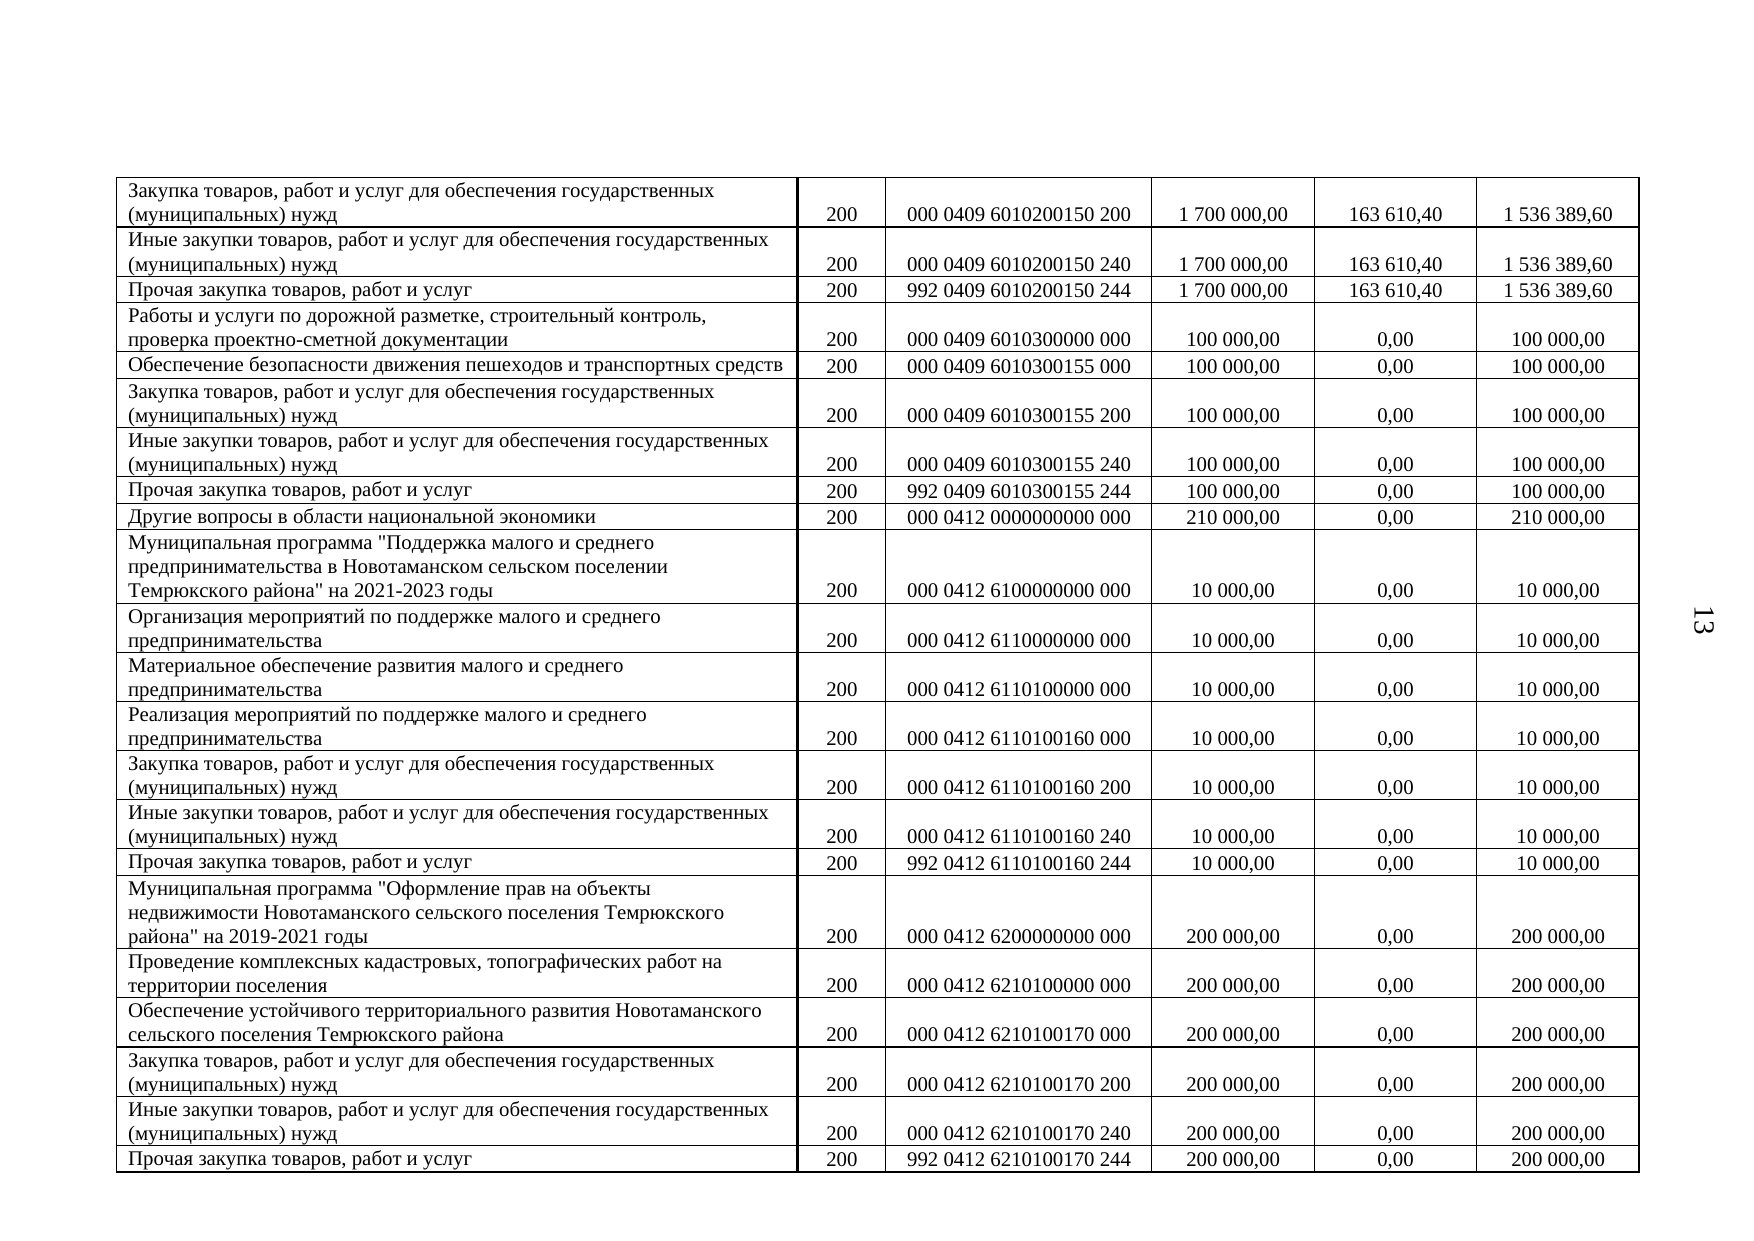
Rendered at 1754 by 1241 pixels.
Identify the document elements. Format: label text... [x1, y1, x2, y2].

table_cell 200 [799, 702, 885, 750]
table_cell 000 0409 6010200150 240 [886, 228, 1151, 276]
table_cell 000 0409 6010300000 000 [886, 303, 1151, 351]
table_cell 10 000,00 [1477, 604, 1638, 652]
table_cell 200 [799, 1097, 885, 1145]
table_cell 200 000,00 [1152, 998, 1314, 1046]
table_cell 1 700 000,00 [1152, 277, 1314, 302]
table_cell 000 0409 6010300155 240 [886, 428, 1151, 476]
table_cell 100 000,00 [1477, 428, 1638, 476]
table_cell 992 0412 6110100160 244 [886, 849, 1151, 875]
table_cell Прочая закупка товаров, работ и услуг [117, 1146, 796, 1171]
table_cell 200 000,00 [1477, 1048, 1638, 1096]
table_cell Материальное обеспечение развития малого и среднего предпринимательства [117, 653, 796, 701]
table_cell 0,00 [1315, 751, 1476, 799]
table_cell 10 000,00 [1152, 849, 1314, 875]
table_cell 200 000,00 [1152, 949, 1314, 997]
table_cell Реализация мероприятий по поддержке малого и среднего предпринимательства [117, 702, 796, 750]
table_cell 200 [799, 228, 885, 276]
table_cell 000 0412 6210100170 200 [886, 1048, 1151, 1096]
table_cell 200 000,00 [1152, 1048, 1314, 1096]
table_cell 992 0412 6210100170 244 [886, 1146, 1151, 1171]
table_cell 000 0412 0000000000 000 [886, 504, 1151, 529]
table_cell 100 000,00 [1152, 477, 1314, 503]
table_cell 0,00 [1315, 653, 1476, 701]
table_cell 10 000,00 [1477, 751, 1638, 799]
table_cell 200 [799, 504, 885, 529]
table_cell 200 [799, 800, 885, 848]
table_cell 0,00 [1315, 800, 1476, 848]
table_cell 10 000,00 [1152, 702, 1314, 750]
table_cell 200 [799, 477, 885, 503]
table_cell 10 000,00 [1477, 849, 1638, 875]
table_cell Другие вопросы в области национальной экономики [117, 504, 796, 529]
table_cell Муниципальная программа "Оформление прав на объекты недвижимости Новотаманского сельского поселения Темрюкского района" на 2019-2021 годы [117, 876, 796, 948]
table_cell 1 536 389,60 [1477, 228, 1638, 276]
table_cell 100 000,00 [1152, 428, 1314, 476]
table_cell 0,00 [1315, 1097, 1476, 1145]
table_cell 100 000,00 [1152, 352, 1314, 378]
table_cell Организация мероприятий по поддержке малого и среднего предпринимательства [117, 604, 796, 652]
table_cell 1 700 000,00 [1152, 178, 1314, 226]
table_cell 000 0412 6210100170 240 [886, 1097, 1151, 1145]
table_cell Иные закупки товаров, работ и услуг для обеспечения государственных (муниципальных) нужд [117, 228, 796, 276]
table_cell 200 [799, 352, 885, 378]
table_cell 0,00 [1315, 379, 1476, 427]
table_cell 10 000,00 [1152, 653, 1314, 701]
table_cell 163 610,40 [1315, 277, 1476, 302]
table_cell 0,00 [1315, 849, 1476, 875]
table_cell Иные закупки товаров, работ и услуг для обеспечения государственных (муниципальных) нужд [117, 800, 796, 848]
table_cell 000 0412 6100000000 000 [886, 530, 1151, 602]
table_cell 200 000,00 [1477, 1146, 1638, 1171]
table_cell 200 [799, 949, 885, 997]
table_cell 0,00 [1315, 504, 1476, 529]
table_cell 10 000,00 [1152, 530, 1314, 602]
table_cell 200 000,00 [1477, 998, 1638, 1046]
table_cell Обеспечение безопасности движения пешеходов и транспортных средств [117, 352, 796, 378]
table_cell 100 000,00 [1477, 477, 1638, 503]
table_cell 0,00 [1315, 876, 1476, 948]
table_cell 0,00 [1315, 477, 1476, 503]
table_cell 0,00 [1315, 1048, 1476, 1096]
table_cell 10 000,00 [1477, 800, 1638, 848]
table_cell 992 0409 6010200150 244 [886, 277, 1151, 302]
table_cell 200 000,00 [1477, 876, 1638, 948]
table_cell 0,00 [1315, 530, 1476, 602]
table_cell Обеспечение устойчивого территориального развития Новотаманского сельского поселения Темрюкского района [117, 998, 796, 1046]
table_cell 200 [799, 1048, 885, 1096]
table_cell 1 536 389,60 [1477, 178, 1638, 226]
table_cell Проведение комплексных кадастровых, топографических работ на территории поселения [117, 949, 796, 997]
table_cell 000 0412 6110100160 200 [886, 751, 1151, 799]
table_cell Муниципальная программа "Поддержка малого и среднего предпринимательства в Новотаманском сельском поселении Темрюкского района" на 2021-2023 годы [117, 530, 796, 602]
table_cell 200 [799, 303, 885, 351]
table_cell 000 0412 6210100000 000 [886, 949, 1151, 997]
table_cell Работы и услуги по дорожной разметке, строительный контроль, проверка проектно-сметной документации [117, 303, 796, 351]
table_cell 100 000,00 [1477, 379, 1638, 427]
table_cell 0,00 [1315, 949, 1476, 997]
table_cell 000 0412 6210100170 000 [886, 998, 1151, 1046]
table_cell 200 000,00 [1152, 1146, 1314, 1171]
table_cell 10 000,00 [1152, 800, 1314, 848]
table_cell 10 000,00 [1152, 604, 1314, 652]
table_cell Закупка товаров, работ и услуг для обеспечения государственных (муниципальных) нужд [117, 379, 796, 427]
table_cell 000 0409 6010300155 200 [886, 379, 1151, 427]
table_cell 100 000,00 [1477, 352, 1638, 378]
table_cell 0,00 [1315, 428, 1476, 476]
table_cell 000 0409 6010300155 000 [886, 352, 1151, 378]
table_cell 200 000,00 [1152, 1097, 1314, 1145]
table_cell 200 000,00 [1477, 949, 1638, 997]
table_cell Прочая закупка товаров, работ и услуг [117, 277, 796, 302]
table_cell 200 [799, 849, 885, 875]
table_cell 000 0412 6110100000 000 [886, 653, 1151, 701]
table_cell Прочая закупка товаров, работ и услуг [117, 849, 796, 875]
table_cell 210 000,00 [1477, 504, 1638, 529]
table_cell 100 000,00 [1152, 379, 1314, 427]
table_cell Закупка товаров, работ и услуг для обеспечения государственных (муниципальных) нужд [117, 751, 796, 799]
table_cell 1 536 389,60 [1477, 277, 1638, 302]
table_cell 000 0412 6110000000 000 [886, 604, 1151, 652]
table_cell 200 [799, 530, 885, 602]
table_cell 10 000,00 [1477, 653, 1638, 701]
table_cell Закупка товаров, работ и услуг для обеспечения государственных (муниципальных) нужд [117, 178, 796, 226]
table_cell 1 700 000,00 [1152, 228, 1314, 276]
table_cell 0,00 [1315, 1146, 1476, 1171]
table_cell 10 000,00 [1477, 530, 1638, 602]
table_cell Иные закупки товаров, работ и услуг для обеспечения государственных (муниципальных) нужд [117, 1097, 796, 1145]
table_cell 000 0412 6110100160 240 [886, 800, 1151, 848]
table_cell 200 000,00 [1477, 1097, 1638, 1145]
table_cell 0,00 [1315, 702, 1476, 750]
table_cell Иные закупки товаров, работ и услуг для обеспечения государственных (муниципальных) нужд [117, 428, 796, 476]
table_cell 200 [799, 277, 885, 302]
table_cell 200 [799, 379, 885, 427]
table_cell 200 [799, 178, 885, 226]
table_cell 0,00 [1315, 352, 1476, 378]
table_cell 100 000,00 [1477, 303, 1638, 351]
table_cell 100 000,00 [1152, 303, 1314, 351]
table_cell 163 610,40 [1315, 178, 1476, 226]
table_cell 200 [799, 876, 885, 948]
table_cell Закупка товаров, работ и услуг для обеспечения государственных (муниципальных) нужд [117, 1048, 796, 1096]
table_cell 000 0409 6010200150 200 [886, 178, 1151, 226]
table_cell 200 [799, 1146, 885, 1171]
table_cell 200 000,00 [1152, 876, 1314, 948]
table_cell 10 000,00 [1152, 751, 1314, 799]
table_cell 992 0409 6010300155 244 [886, 477, 1151, 503]
table_cell 200 [799, 428, 885, 476]
table_cell 163 610,40 [1315, 228, 1476, 276]
table_cell 210 000,00 [1152, 504, 1314, 529]
table_cell Прочая закупка товаров, работ и услуг [117, 477, 796, 503]
table_cell 0,00 [1315, 604, 1476, 652]
table_cell 200 [799, 653, 885, 701]
table_cell 000 0412 6110100160 000 [886, 702, 1151, 750]
table_cell 200 [799, 998, 885, 1046]
table_cell 10 000,00 [1477, 702, 1638, 750]
table_cell 000 0412 6200000000 000 [886, 876, 1151, 948]
table_cell 0,00 [1315, 998, 1476, 1046]
table_cell 200 [799, 751, 885, 799]
table_cell 0,00 [1315, 303, 1476, 351]
table_cell 200 [799, 604, 885, 652]
